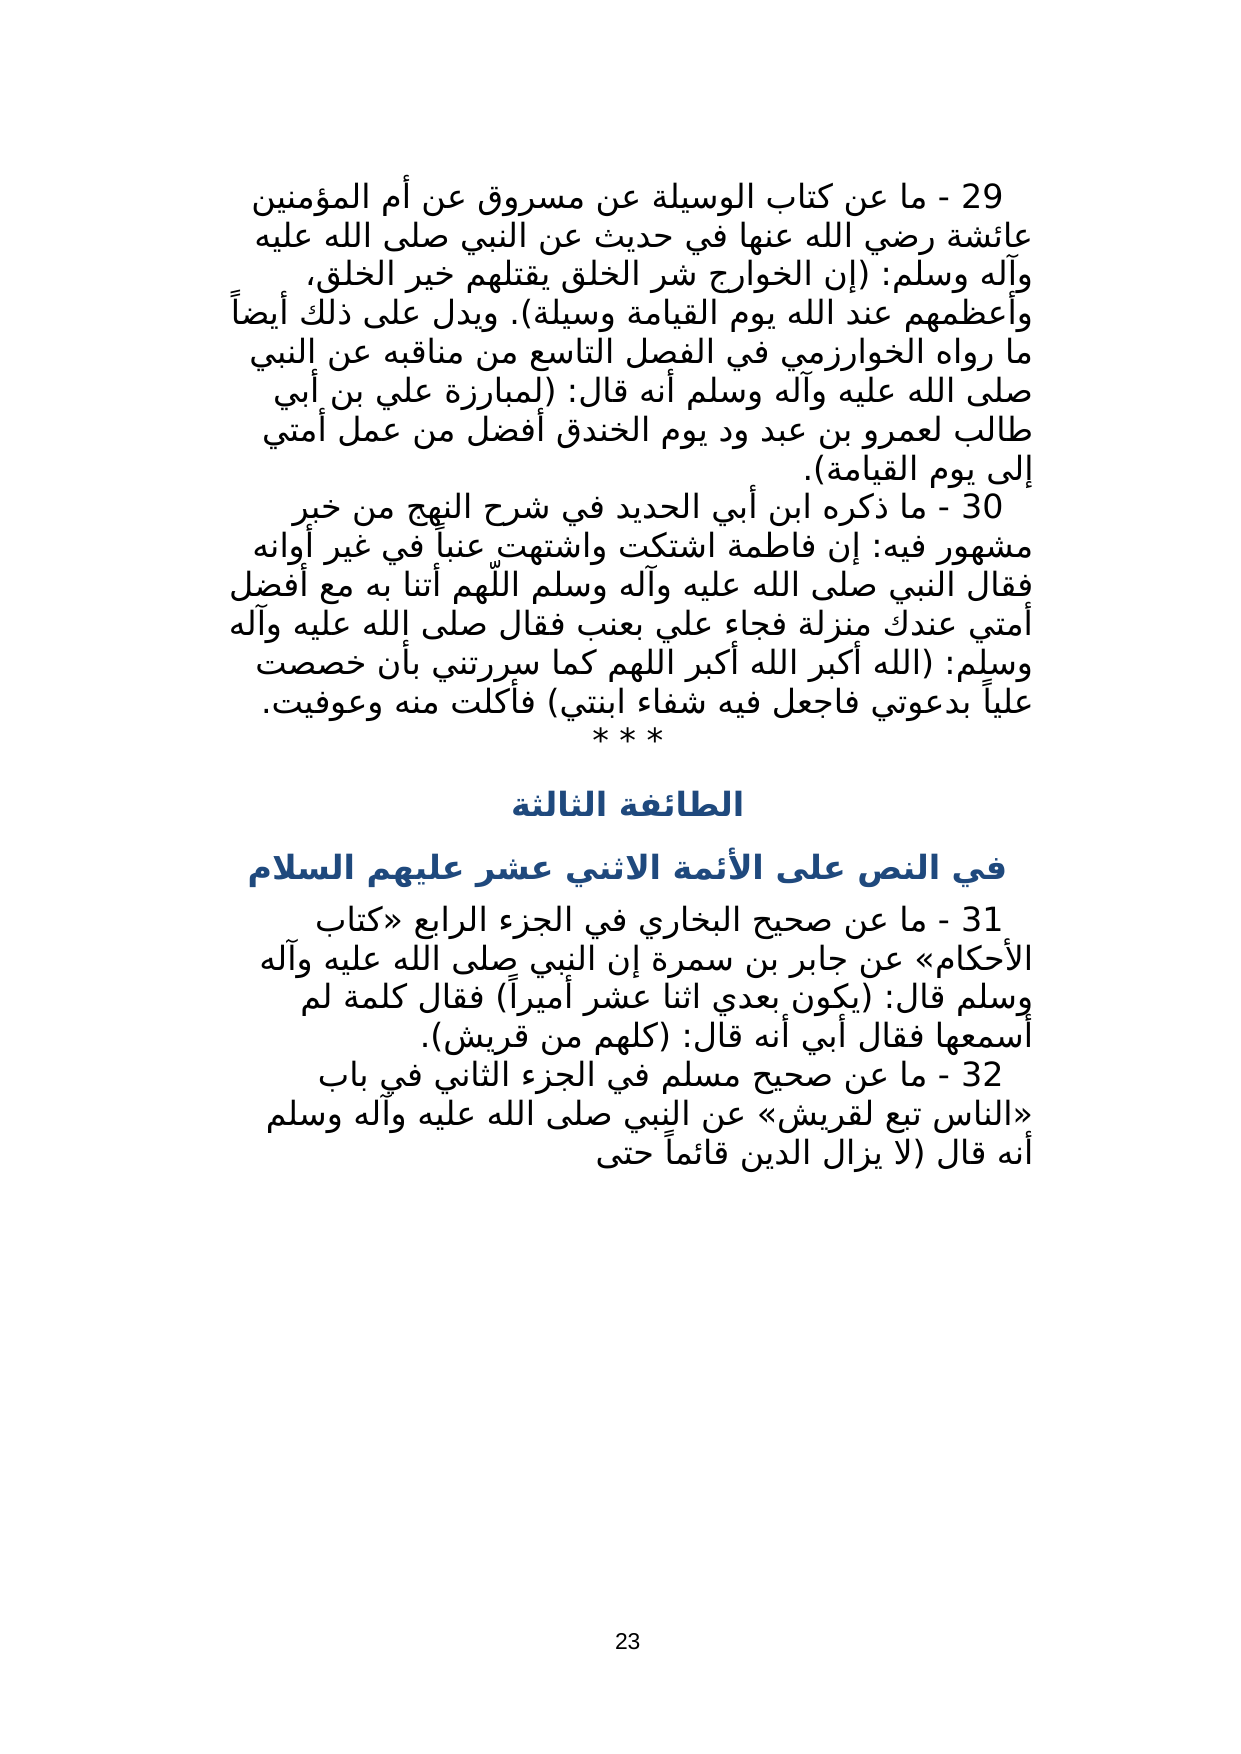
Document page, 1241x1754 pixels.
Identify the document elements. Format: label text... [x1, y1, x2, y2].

subtitle في النص على الأئمة الاثني عشر عليهم السلام [222, 849, 1033, 888]
text * * * [222, 721, 1033, 760]
subtitle الطائفة الثالثة [222, 785, 1033, 824]
text 31 - ما عن صحيح البخاري في الجزء الرابع «كتاب الأحكام» عن جابر بن سمرة إن النبي صلى الله عليه وآله وسلم قال: (يكون بعدي اثنا عشر أميراً) فقال كلمة لم أسمعها فقال أبي أنه قال: (كلهم من قريش). [222, 900, 1033, 1056]
text 30 - ما ذكره ابن أبي الحديد في شرح النهج من خبر مشهور فيه: إن فاطمة اشتكت واشتهت عنباً في غير أوانه فقال النبي صلى الله عليه وآله وسلم اللّهم أتنا به مع أفضل أمتي عندك منزلة فجاء علي بعنب فقال صلى الله عليه وآله وسلم: (الله أكبر الله أكبر اللهم كما سررتني بأن خصصت علياً بدعوتي فاجعل فيه شفاء ابنتي) فأكلت منه وعوفيت. [222, 488, 1033, 721]
text 32 - ما عن صحيح مسلم في الجزء الثاني في باب «الناس تبع لقريش» عن النبي صلى الله عليه وآله وسلم أنه قال (لا يزال الدين قائماً حتى [222, 1056, 1033, 1172]
text 29 - ما عن كتاب الوسيلة عن مسروق عن أم المؤمنين عائشة رضي الله عنها في حديث عن النبي صلى الله عليه وآله وسلم: (إن الخوارج شر الخلق يقتلهم خير الخلق، وأعظمهم عند الله يوم القيامة وسيلة). ويدل على ذلك أيضاً ما رواه الخوارزمي في الفصل التاسع من مناقبه عن النبي صلى الله عليه وآله وسلم أنه قال: (لمبارزة علي بن أبي طالب لعمرو بن عبد ود يوم الخندق أفضل من عمل أمتي إلى يوم القيامة). [222, 177, 1033, 488]
